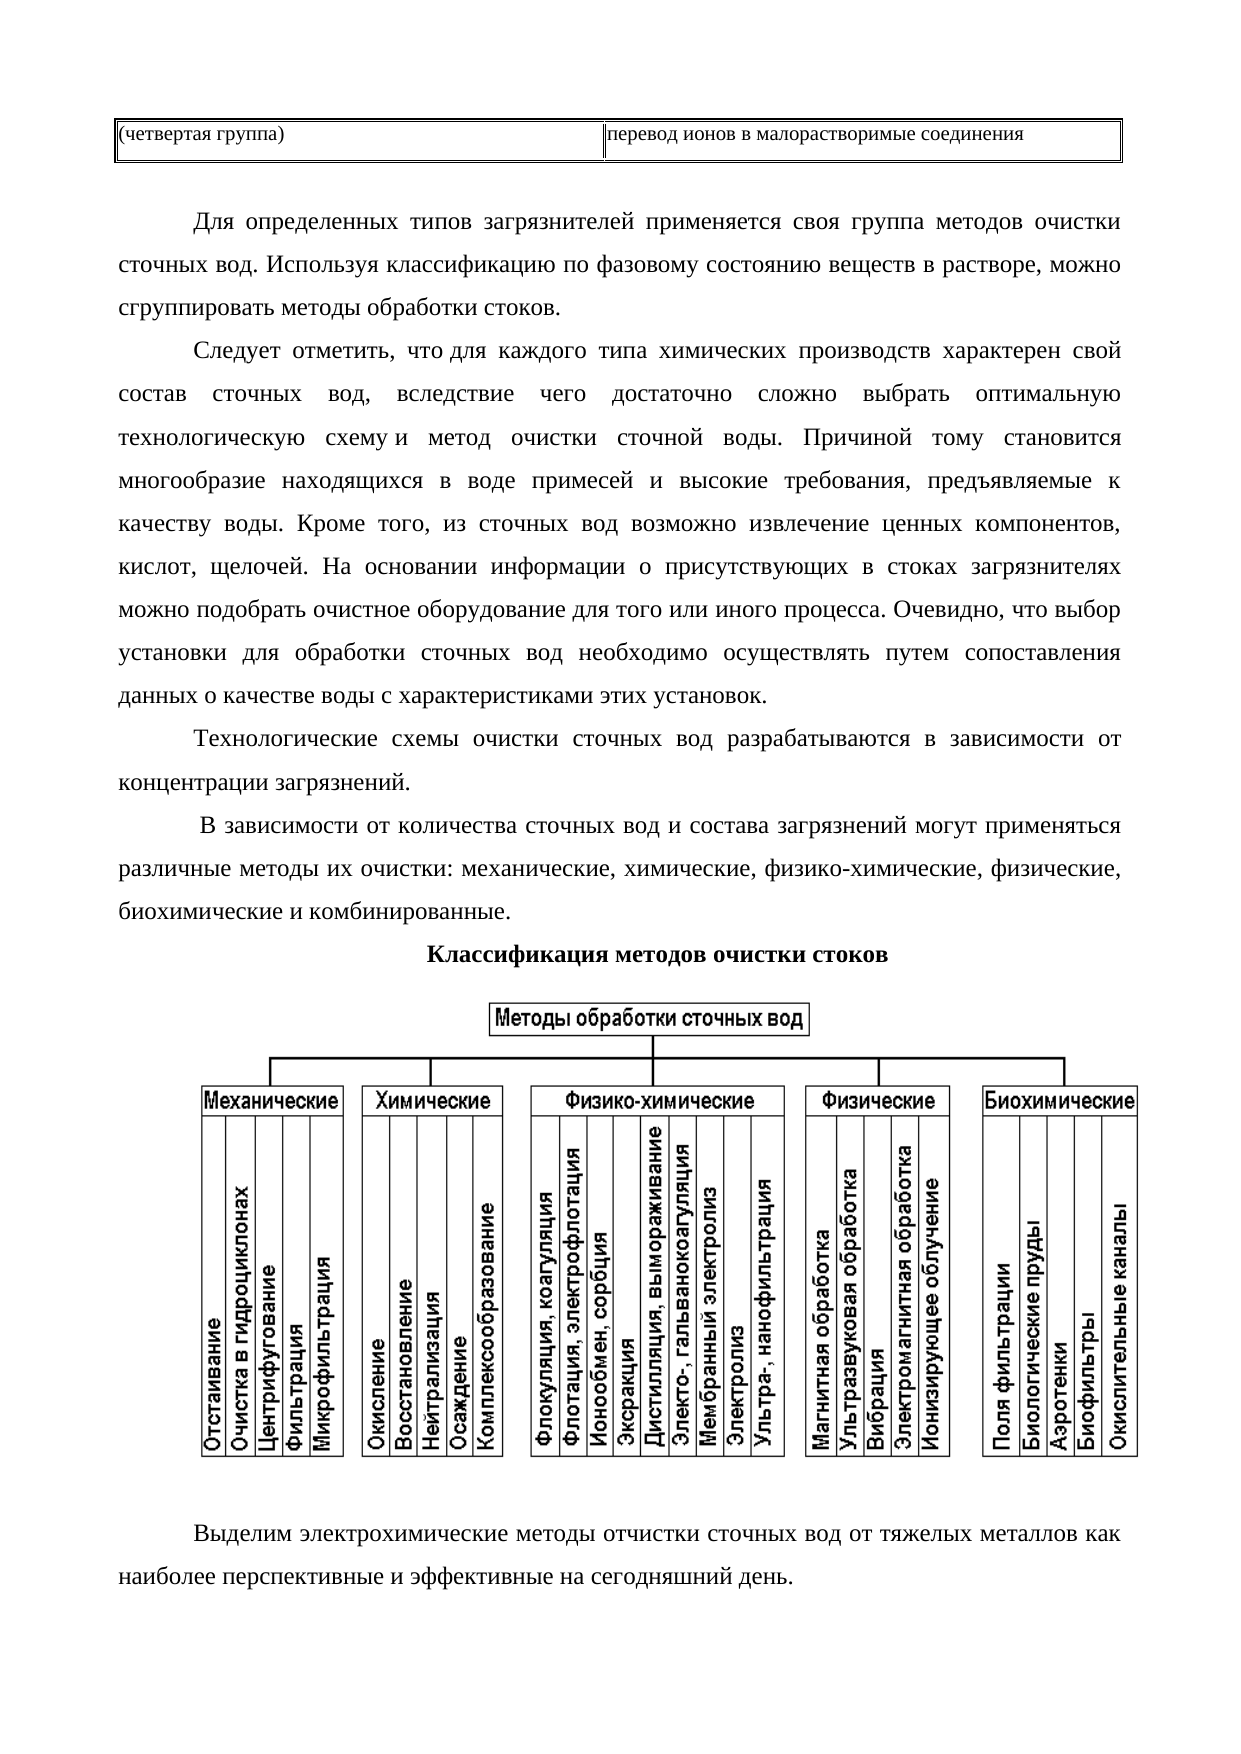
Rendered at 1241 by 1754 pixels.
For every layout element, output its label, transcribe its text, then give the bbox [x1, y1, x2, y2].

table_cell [118, 122, 604, 160]
picture [193, 982, 1144, 1461]
text Выделим электрохимические методы отчистки сточных вод от тяжелых металлов как наиболее перспективные и эффективные на сегодняшний день. [118, 1518, 1122, 1589]
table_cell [605, 122, 1120, 160]
text Следует отметить, что для каждого типа химических производств характерен свой состав сточных вод, вследствие чего достаточно сложно выбрать оптимальную технологическую схему и метод очистки сточной воды. Причиной тому становится многообразие находящихся в воде примесей и высокие требования, предъявляемые к качеству воды. Кроме того, из сточных вод возможно извлечение ценных компонентов, кислот, щелочей. На основании информации о присутствующих в стоках загрязнителях можно подобрать очистное оборудование для того или иного процесса. Очевидно, что выбор установки для обработки сточных вод необходимо осуществлять путем сопоставления данных о качестве воды с характеристиками этих установок. [118, 335, 1122, 709]
text Классификация методов очистки стоков [118, 939, 1122, 968]
text Для определенных типов загрязнителей применяется своя группа методов очистки сточных вод. Используя классификацию по фазовому состоянию веществ в растворе, можно сгруппировать методы обработки стоков. [118, 206, 1122, 321]
text Технологические схемы очистки сточных вод разрабатываются в зависимости от концентрации загрязнений. [118, 723, 1122, 795]
text В зависимости от количества сточных вод и состава загрязнений могут применяться различные методы их очистки: механические, химические, физико-химические, физические, биохимические и комбинированные. [118, 810, 1122, 925]
